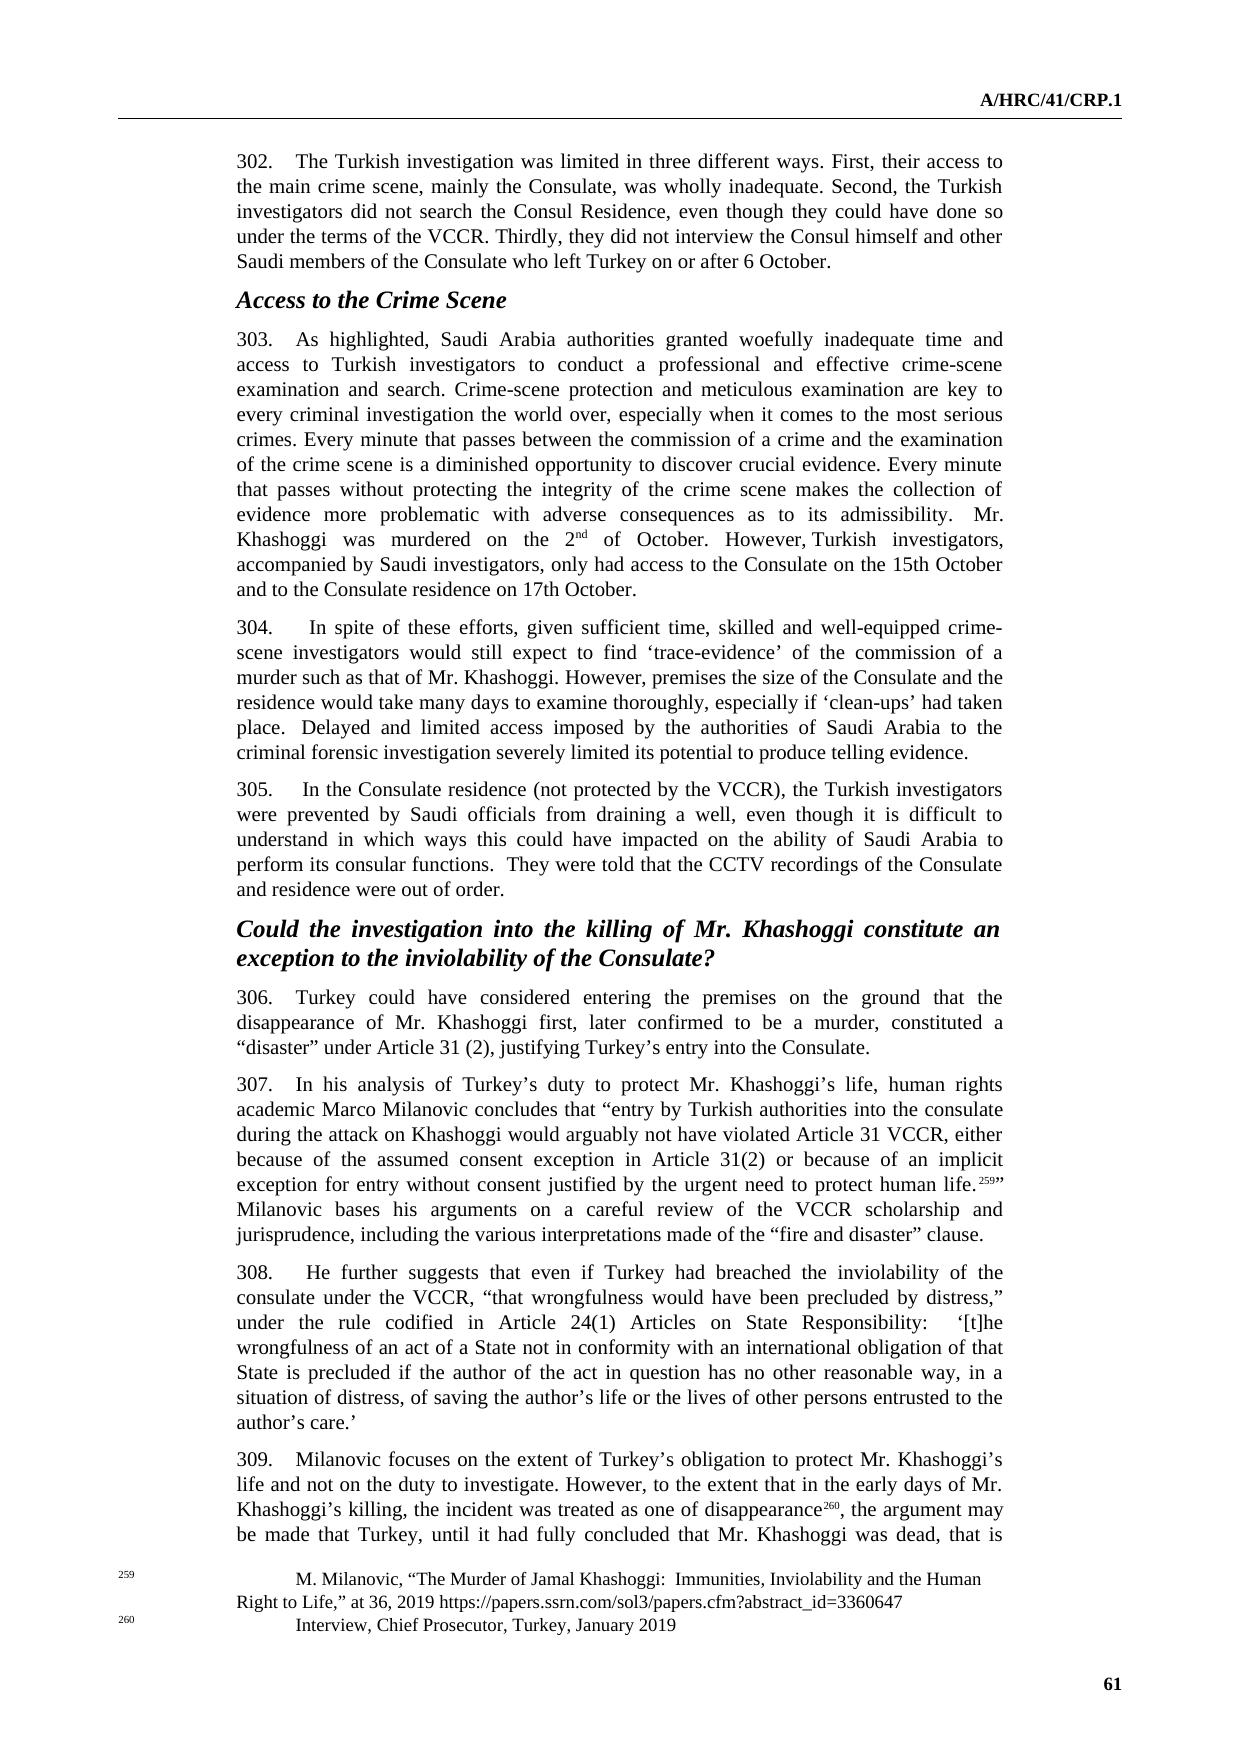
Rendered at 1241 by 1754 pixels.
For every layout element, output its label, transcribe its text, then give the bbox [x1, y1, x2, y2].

text In the Consulate residence (not protected by the VCCR), the Turkish investigators were prevented by Saudi officials from draining a well, even though it is difficult to understand in which ways this could have impacted on the ability of Saudi Arabia to perform its consular functions. They were told that the CCTV recordings of the Consulate and residence were out of order. [236, 776, 1004, 901]
text He further suggests that even if Turkey had breached the inviolability of the consulate under the VCCR, “that wrongfulness would have been precluded by distress,” under the rule codified in Article 24(1) Articles on State Responsibility: ‘[t]he wrongfulness of an act of a State not in conformity with an international obligation of that State is precluded if the author of the act in question has no other reasonable way, in a situation of distress, of saving the author’s life or the lives of other persons entrusted to the author’s care.’ [236, 1259, 1004, 1434]
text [236, 1446, 1004, 1546]
text As highlighted, Saudi Arabia authorities granted woefully inadequate time and access to Turkish investigators to conduct a professional and effective crime-scene examination and search. Crime-scene protection and meticulous examination are key to every criminal investigation the world over, especially when it comes to the most serious crimes. Every minute that passes between the commission of a crime and the examination of the crime scene is a diminished opportunity to discover crucial evidence. Every minute that passes without protecting the integrity of the crime scene makes the collection of evidence more problematic with adverse consequences as to its admissibility. Mr. Khashoggi was murdered on the 2nd of October. However, Turkish investigators, accompanied by Saudi investigators, only had access to the Consulate on the 15th October and to the Consulate residence on 17th October. [236, 326, 1004, 601]
text In his analysis of Turkey’s duty to protect Mr. Khashoggi’s life, human rights academic Marco Milanovic concludes that “entry by Turkish authorities into the consulate during the attack on Khashoggi would arguably not have violated Article 31 VCCR, either because of the assumed consent exception in Article 31(2) or because of an implicit exception for entry without consent justified by the urgent need to protect human life.” Milanovic bases his arguments on a careful review of the VCCR scholarship and jurisprudence, including the various interpretations made of the “fire and disaster” clause. [236, 1071, 1004, 1246]
text Turkey could have considered entering the premises on the ground that the disappearance of Mr. Khashoggi first, later confirmed to be a murder, constituted a “disaster” under Article 31 (2), justifying Turkey’s entry into the Consulate. [236, 984, 1004, 1059]
text The Turkish investigation was limited in three different ways. First, their access to the main crime scene, mainly the Consulate, was wholly inadequate. Second, the Turkish investigators did not search the Consul Residence, even though they could have done so under the terms of the VCCR. Thirdly, they did not interview the Consul himself and other Saudi members of the Consulate who left Turkey on or after 6 October. [236, 148, 1004, 273]
text In spite of these efforts, given sufficient time, skilled and well-equipped crime-scene investigators would still expect to find ‘trace-evidence’ of the commission of a murder such as that of Mr. Khashoggi. However, premises the size of the Consulate and the residence would take many days to examine thoroughly, especially if ‘clean-ups’ had taken place. Delayed and limited access imposed by the authorities of Saudi Arabia to the criminal forensic investigation severely limited its potential to produce telling evidence. [236, 614, 1004, 764]
list Access to the Crime Scene [236, 285, 1004, 314]
list Could the investigation into the killing of Mr. Khashoggi constitute an exception to the inviolability of the Consulate? [236, 914, 1004, 971]
